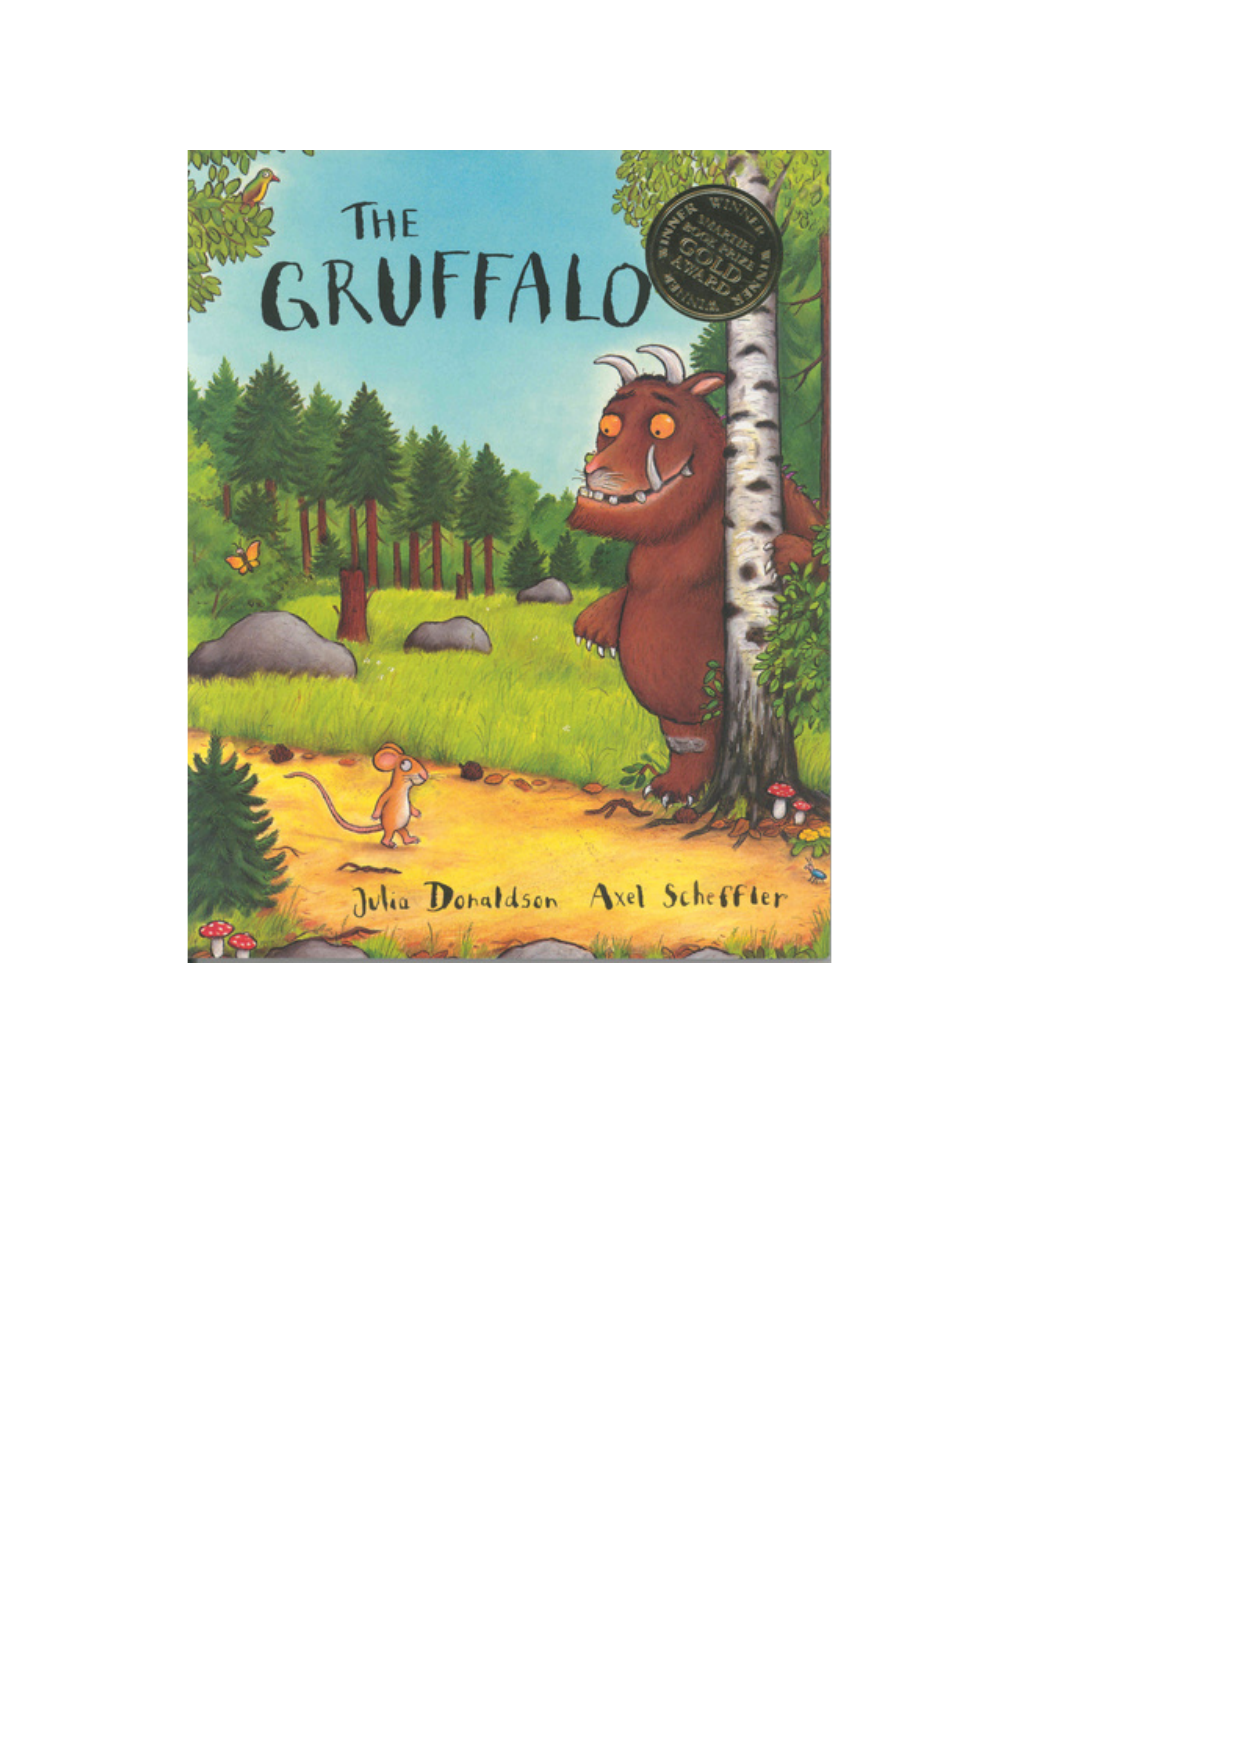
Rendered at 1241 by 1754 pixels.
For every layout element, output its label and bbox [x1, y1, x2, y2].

picture [187, 150, 832, 963]
